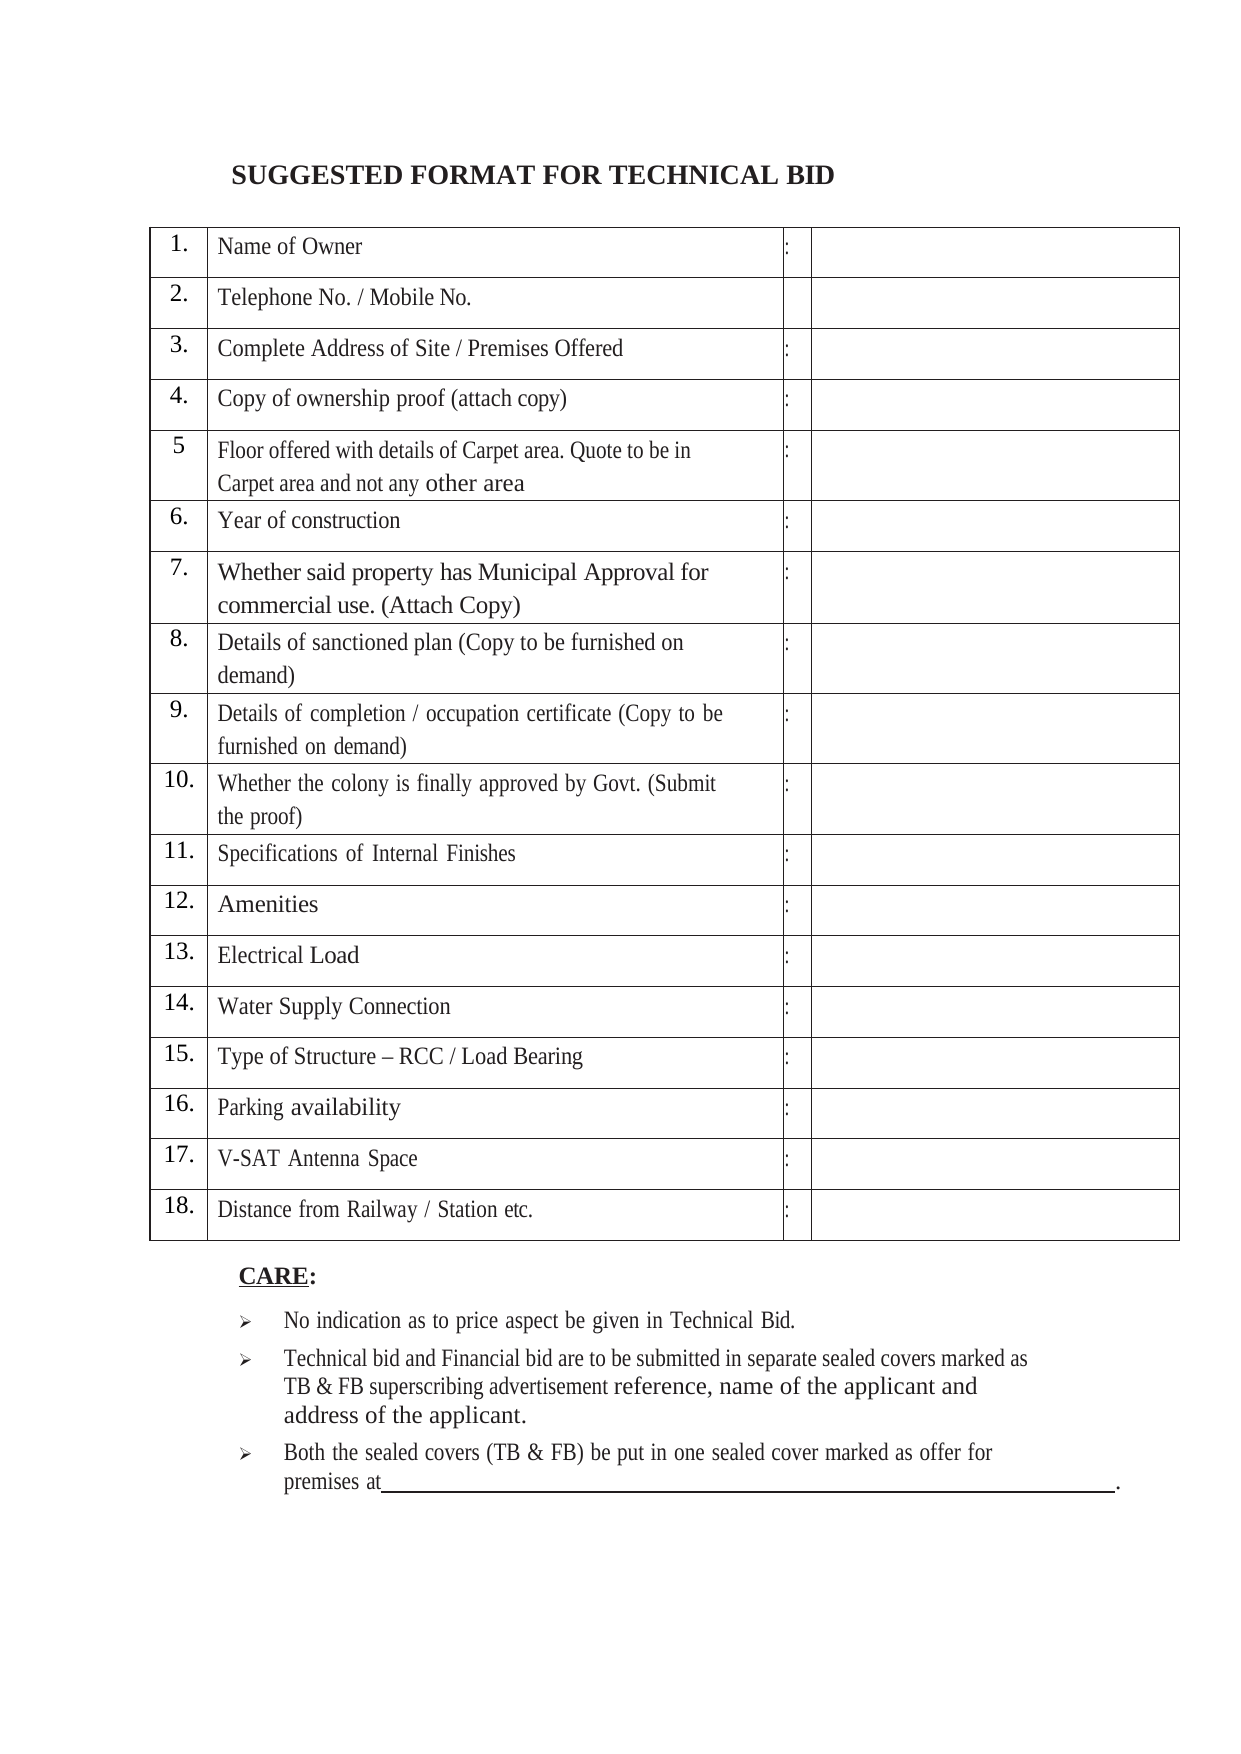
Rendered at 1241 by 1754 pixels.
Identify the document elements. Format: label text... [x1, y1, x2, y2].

table_cell Copy of ownership proof (attach copy) [208, 380, 783, 429]
table_cell : [784, 987, 811, 1037]
subtitle SUGGESTED FORMAT FOR TECHNICAL BID [231, 158, 1035, 190]
table_cell [812, 1038, 1179, 1087]
table_cell Water Supply Connection [208, 987, 783, 1037]
table_cell Specifications of Internal Finishes [208, 835, 783, 884]
table_cell Details of completion / occupation certificate (Copy to be furnished on demand) [208, 694, 783, 763]
table_cell 5 [151, 431, 207, 500]
table_cell 3. [151, 329, 207, 379]
table_cell Year of construction [208, 501, 783, 551]
table_cell : [784, 936, 811, 986]
table_cell [812, 1139, 1179, 1189]
table_header 1. [151, 228, 207, 277]
table_cell : [784, 835, 811, 884]
table_cell 8. [151, 624, 207, 693]
table_cell V-SAT Antenna Space [208, 1139, 783, 1189]
table_cell [812, 886, 1179, 935]
table_cell [812, 764, 1179, 834]
text CARE: [238, 1261, 1035, 1289]
table_cell : [784, 886, 811, 935]
table_cell 10. [151, 764, 207, 834]
table_cell [784, 278, 811, 328]
table_cell [812, 431, 1179, 500]
table_cell : [784, 501, 811, 551]
table_cell 2. [151, 278, 207, 328]
table_cell 7. [151, 552, 207, 622]
table_header Name of Owner [208, 228, 783, 277]
table_cell : [784, 624, 811, 693]
table_cell 4. [151, 380, 207, 429]
table_cell : [784, 1038, 811, 1087]
table_cell Telephone No. / Mobile No. [208, 278, 783, 328]
table_cell [812, 1089, 1179, 1138]
table_cell Amenities [208, 886, 783, 935]
table_cell 14. [151, 987, 207, 1037]
list No indication as to price aspect be given in Technical Bid. [238, 1306, 1035, 1334]
table_cell : [784, 1139, 811, 1189]
table_cell Details of sanctioned plan (Copy to be furnished on demand) [208, 624, 783, 693]
table_cell Complete Address of Site / Premises Offered [208, 329, 783, 379]
table_cell : [784, 1089, 811, 1138]
table_cell 6. [151, 501, 207, 551]
table_cell 18. [151, 1190, 207, 1239]
table_cell 12. [151, 886, 207, 935]
table_cell : [784, 329, 811, 379]
table_cell 9. [151, 694, 207, 763]
table_cell [812, 694, 1179, 763]
table_cell : [784, 380, 811, 429]
table_cell [812, 624, 1179, 693]
table_cell Type of Structure – RCC / Load Bearing [208, 1038, 783, 1087]
table_cell : [784, 552, 811, 622]
table_cell [812, 552, 1179, 622]
table_cell Floor offered with details of Carpet area. Quote to be in Carpet area and not any other area [208, 431, 783, 500]
table_cell 15. [151, 1038, 207, 1087]
table_cell [812, 987, 1179, 1037]
table_cell 11. [151, 835, 207, 884]
table_cell 16. [151, 1089, 207, 1138]
table_cell [812, 835, 1179, 884]
list Technical bid and Financial bid are to be submitted in separate sealed covers marked as TB & FB superscribing advertisement reference, name of the applicant and address of the applicant. [238, 1343, 1035, 1429]
table_cell Whether the colony is finally approved by Govt. (Submit the proof) [208, 764, 783, 834]
table_cell [812, 278, 1179, 328]
table_cell 13. [151, 936, 207, 986]
table_cell [812, 1190, 1179, 1239]
table_cell [812, 380, 1179, 429]
table_cell : [784, 1190, 811, 1239]
table_cell Electrical Load [208, 936, 783, 986]
table_header : [784, 228, 811, 277]
table_cell Distance from Railway / Station etc. [208, 1190, 783, 1239]
table_cell [812, 501, 1179, 551]
table_header [812, 228, 1179, 277]
table_cell : [784, 764, 811, 834]
table_cell [812, 329, 1179, 379]
table_cell 17. [151, 1139, 207, 1189]
table_cell Whether said property has Municipal Approval for commercial use. (Attach Copy) [208, 552, 783, 622]
table_cell : [784, 694, 811, 763]
table_cell [812, 936, 1179, 986]
table_cell Parking availability [208, 1089, 783, 1138]
table_cell : [784, 431, 811, 500]
list Both the sealed covers (TB & FB) be put in one sealed cover marked as offer for premises at . [238, 1437, 1035, 1495]
